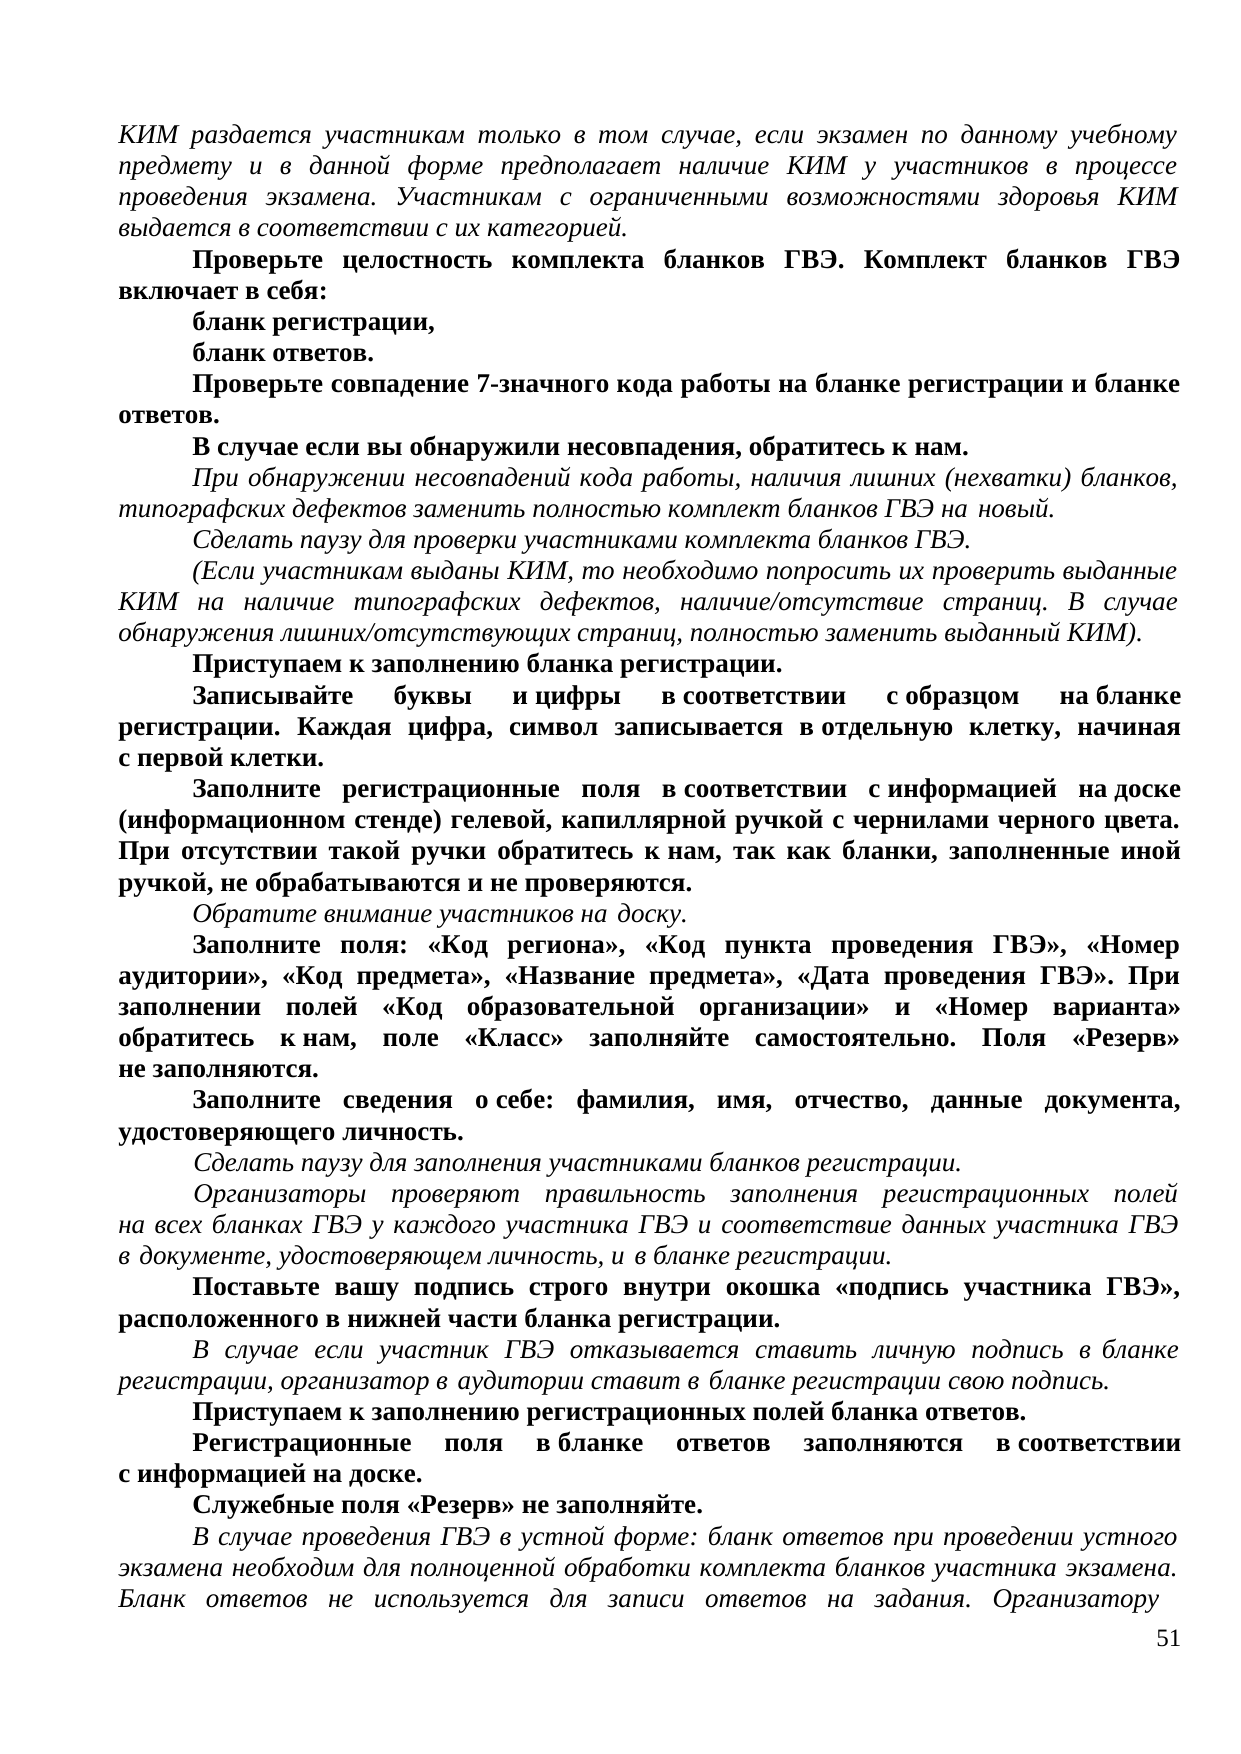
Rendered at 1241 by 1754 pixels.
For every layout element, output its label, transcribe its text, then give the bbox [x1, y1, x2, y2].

text Поставьте вашу подпись строго внутри окошка «подпись участника ГВЭ», расположенного в нижней части бланка регистрации. [118, 1271, 1181, 1333]
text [118, 1520, 1181, 1613]
text Заполните поля: «Код региона», «Код пункта проведения ГВЭ», «Номер аудитории», «Код предмета», «Название предмета», «Дата проведения ГВЭ». При заполнении полей «Код образовательной организации» и «Номер варианта» обратитесь к нам, поле «Класс» заполняйте самостоятельно. Поля «Резерв» не заполняются. [118, 928, 1181, 1084]
text Записывайте буквы и цифры в соответствии с образцом на бланке регистрации. Каждая цифра, символ записывается в отдельную клетку, начиная с первой клетки. [118, 679, 1181, 772]
text бланк регистрации, [118, 305, 1181, 336]
text Организаторы проверяют правильность заполнения регистрационных полей на всех бланках ГВЭ у каждого участника ГВЭ и соответствие данных участника ГВЭ в документе, удостоверяющем личность, и в бланке регистрации. [118, 1177, 1181, 1271]
text В случае если участник ГВЭ отказывается ставить личную подпись в бланке регистрации, организатор в аудитории ставит в бланке регистрации свою подпись. [118, 1333, 1181, 1395]
text Сделать паузу для заполнения участниками бланков регистрации. [118, 1146, 1181, 1177]
text Приступаем к заполнению бланка регистрации. [118, 648, 1181, 679]
text Регистрационные поля в бланке ответов заполняются в соответствии с информацией на доске. [118, 1426, 1181, 1488]
text В случае если вы обнаружили несовпадения, обратитесь к нам. [118, 429, 1181, 461]
text Служебные поля «Резерв» не заполняйте. [118, 1488, 1181, 1520]
text Заполните сведения о себе: фамилия, имя, отчество, данные документа, удостоверяющего личность. [118, 1084, 1181, 1146]
text При обнаружении несовпадений кода работы, наличия лишних (нехватки) бланков, типографских дефектов заменить полностью комплект бланков ГВЭ на новый. [118, 461, 1181, 523]
text Сделать паузу для проверки участниками комплекта бланков ГВЭ. [118, 523, 1181, 554]
text Проверьте целостность комплекта бланков ГВЭ. Комплект бланков ГВЭ включает в себя: [118, 243, 1181, 305]
text (Если участникам выданы КИМ, то необходимо попросить их проверить выданные КИМ на наличие типографских дефектов, наличие/отсутствие страниц. В случае обнаружения лишних/отсутствующих страниц, полностью заменить выданный КИМ). [118, 554, 1181, 648]
text Приступаем к заполнению регистрационных полей бланка ответов. [118, 1395, 1181, 1426]
text Заполните регистрационные поля в соответствии с информацией на доске (информационном стенде) гелевой, капиллярной ручкой с чернилами черного цвета. При отсутствии такой ручки обратитесь к нам, так как бланки, заполненные иной ручкой, не обрабатываются и не проверяются. [118, 772, 1181, 897]
text Проверьте совпадение 7-значного кода работы на бланке регистрации и бланке ответов. [118, 367, 1181, 429]
text бланк ответов. [118, 336, 1181, 367]
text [118, 118, 1181, 243]
text Обратите внимание участников на доску. [118, 897, 1181, 928]
